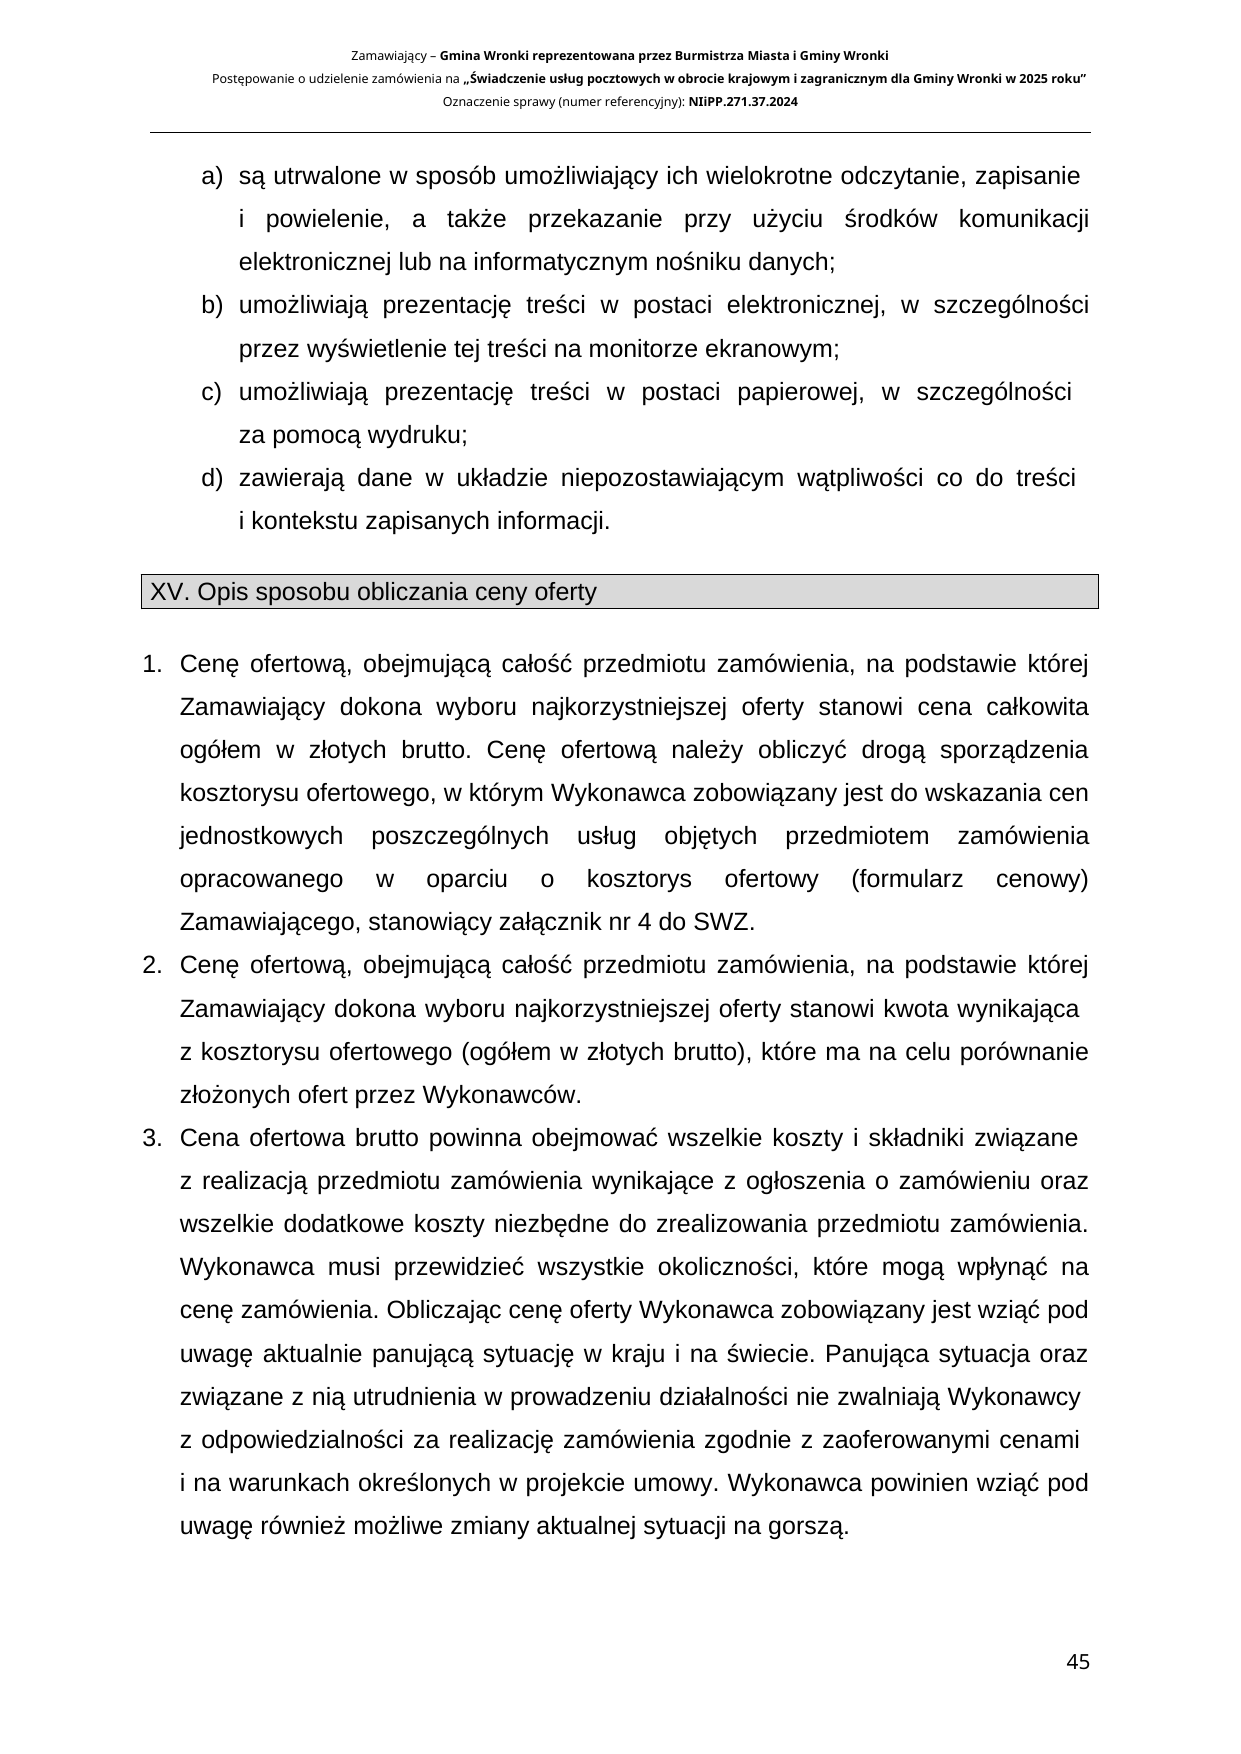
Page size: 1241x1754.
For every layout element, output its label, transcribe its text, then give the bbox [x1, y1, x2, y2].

list Cenę ofertową, obejmującą całość przedmiotu zamówienia, na podstawie której Zamawiający dokona wyboru najkorzystniejszej oferty stanowi cena całkowita ogółem w złotych brutto. Cenę ofertową należy obliczyć drogą sporządzenia kosztorysu ofertowego, w którym Wykonawca zobowiązany jest do wskazania cen jednostkowych poszczególnych usług objętych przedmiotem zamówienia opracowanego w oparciu o kosztorys ofertowy (formularz cenowy) Zamawiającego, stanowiący załącznik nr 4 do SWZ. [142, 649, 1090, 936]
subtitle XV. Opis sposobu obliczania ceny oferty [142, 575, 1098, 608]
list Cena ofertowa brutto powinna obejmować wszelkie koszty i składniki związane z realizacją przedmiotu zamówienia wynikające z ogłoszenia o zamówieniu oraz wszelkie dodatkowe koszty niezbędne do zrealizowania przedmiotu zamówienia. Wykonawca musi przewidzieć wszystkie okoliczności, które mogą wpłynąć na cenę zamówienia. Obliczając cenę oferty Wykonawca zobowiązany jest wziąć pod uwagę aktualnie panującą sytuację w kraju i na świecie. Panująca sytuacja oraz związane z nią utrudnienia w prowadzeniu działalności nie zwalniają Wykonawcy z odpowiedzialności za realizację zamówienia zgodnie z zaoferowanymi cenami i na warunkach określonych w projekcie umowy. Wykonawca powinien wziąć pod uwagę również możliwe zmiany aktualnej sytuacji na gorszą. [142, 1123, 1090, 1540]
list Cenę ofertową, obejmującą całość przedmiotu zamówienia, na podstawie której Zamawiający dokona wyboru najkorzystniejszej oferty stanowi kwota wynikająca z kosztorysu ofertowego (ogółem w złotych brutto), które ma na celu porównanie złożonych ofert przez Wykonawców. [142, 951, 1090, 1109]
list umożliwiają prezentację treści w postaci papierowej, w szczególności za pomocą wydruku; [201, 377, 1090, 449]
list umożliwiają prezentację treści w postaci elektronicznej, w szczególności przez wyświetlenie tej treści na monitorze ekranowym; [201, 291, 1090, 362]
list zawierają dane w układzie niepozostawiającym wątpliwości co do treści i kontekstu zapisanych informacji. [201, 463, 1090, 535]
list są utrwalone w sposób umożliwiający ich wielokrotne odczytanie, zapisanie i powielenie, a także przekazanie przy użyciu środków komunikacji elektronicznej lub na informatycznym nośniku danych; [201, 161, 1090, 276]
